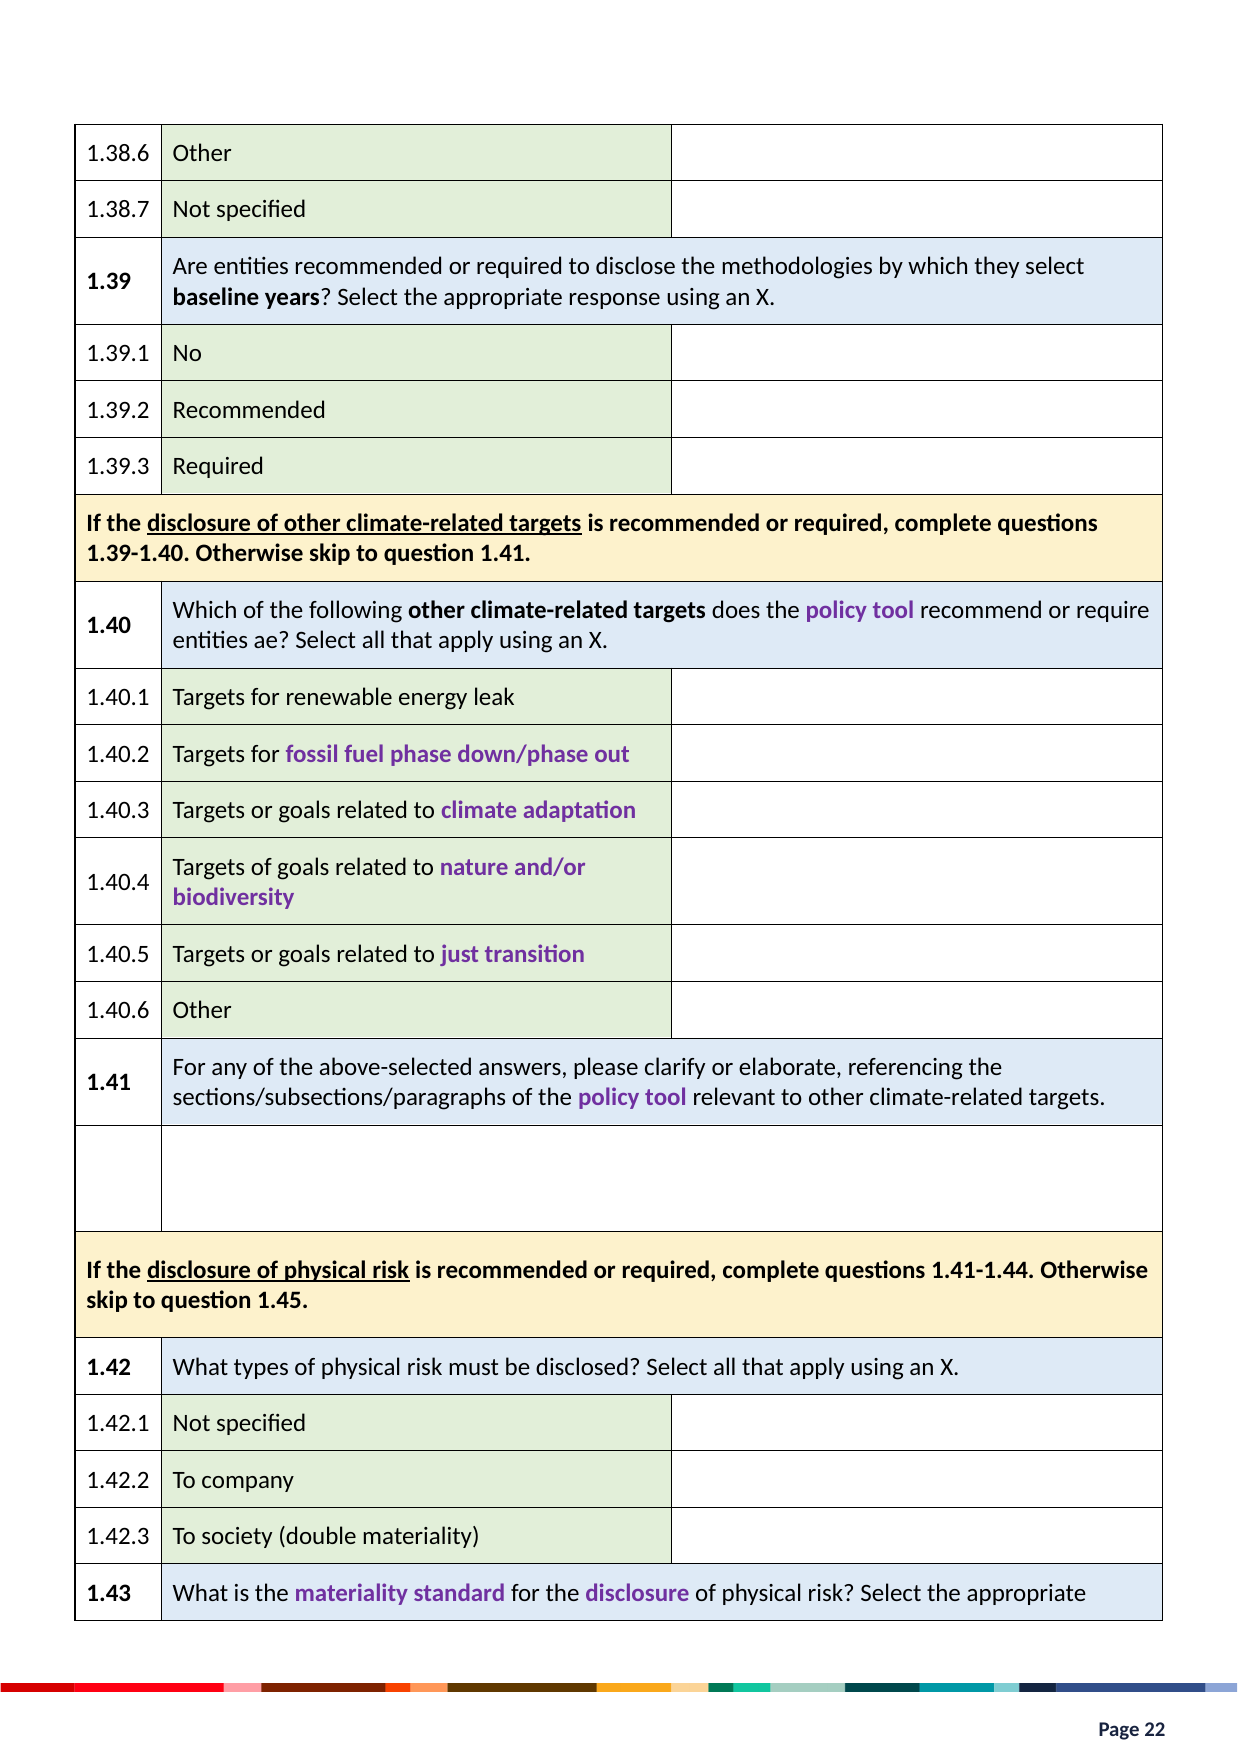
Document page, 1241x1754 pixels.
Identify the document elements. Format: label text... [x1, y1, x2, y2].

table_cell 1.40.5 [76, 925, 161, 981]
table_cell 1.42.1 [76, 1395, 161, 1450]
table_cell If the disclosure of other climate-related targets is recommended or required, complete questions 1.39-1.40. Otherwise skip to question 1.41. [76, 495, 1162, 581]
table_cell 1.40.3 [76, 782, 161, 837]
table_cell 1.42 [76, 1338, 161, 1394]
table_cell [672, 925, 1162, 981]
table_cell [672, 325, 1162, 380]
table_cell 1.40.1 [76, 669, 161, 724]
table_cell 1.39.1 [76, 325, 161, 380]
table_cell [672, 1451, 1162, 1507]
table_cell [672, 125, 1162, 180]
table_cell 1.38.6 [76, 125, 161, 180]
table_cell Required [162, 438, 671, 493]
table_cell To society (double materiality) [162, 1508, 671, 1563]
picture [0, 1683, 1236, 1692]
table_cell 1.40.4 [76, 838, 161, 924]
table_cell [672, 381, 1162, 437]
table_cell [672, 982, 1162, 1037]
table_cell Recommended [162, 381, 671, 437]
table_cell 1.38.7 [76, 181, 161, 237]
table_cell [672, 1508, 1162, 1563]
table_cell Targets or goals related to climate adaptation [162, 782, 671, 837]
table_cell 1.39 [76, 238, 161, 324]
table_cell [162, 1126, 1162, 1231]
table_cell What types of physical risk must be disclosed? Select all that apply using an X. [162, 1338, 1162, 1394]
table_cell 1.40.2 [76, 725, 161, 781]
table_cell [672, 1395, 1162, 1450]
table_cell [162, 1564, 1162, 1620]
table_cell Targets for renewable energy leak [162, 669, 671, 724]
table_cell [672, 838, 1162, 924]
table_cell [76, 1126, 161, 1231]
table_cell 1.39.3 [76, 438, 161, 493]
table_cell [672, 438, 1162, 493]
table_cell Targets of goals related to nature and/or biodiversity [162, 838, 671, 924]
table_cell [672, 782, 1162, 837]
table_cell Which of the following other climate-related targets does the policy tool recommend or require entities ae? Select all that apply using an X. [162, 582, 1162, 668]
table_cell To company [162, 1451, 671, 1507]
table_cell 1.39.2 [76, 381, 161, 437]
table_cell If the disclosure of physical risk is recommended or required, complete questions 1.41-1.44. Otherwise skip to question 1.45. [76, 1232, 1162, 1337]
table_cell Not specified [162, 181, 671, 237]
table_cell Targets for fossil fuel phase down/phase out [162, 725, 671, 781]
table_cell [672, 725, 1162, 781]
table_cell 1.43 [76, 1564, 161, 1620]
table_cell For any of the above-selected answers, please clarify or elaborate, referencing the sections/subsections/paragraphs of the policy tool relevant to other climate-related targets. [162, 1039, 1162, 1124]
table_cell Other [162, 125, 671, 180]
table_cell [672, 181, 1162, 237]
table_cell 1.40 [76, 582, 161, 668]
table_cell Are entities recommended or required to disclose the methodologies by which they select baseline years? Select the appropriate response using an X. [162, 238, 1162, 324]
table_cell Targets or goals related to just transition [162, 925, 671, 981]
table_cell 1.40.6 [76, 982, 161, 1037]
table_cell 1.41 [76, 1039, 161, 1124]
table_cell 1.42.3 [76, 1508, 161, 1563]
table_cell Not specified [162, 1395, 671, 1450]
table_cell [672, 669, 1162, 724]
table_cell Other [162, 982, 671, 1037]
table_cell 1.42.2 [76, 1451, 161, 1507]
table_cell No [162, 325, 671, 380]
